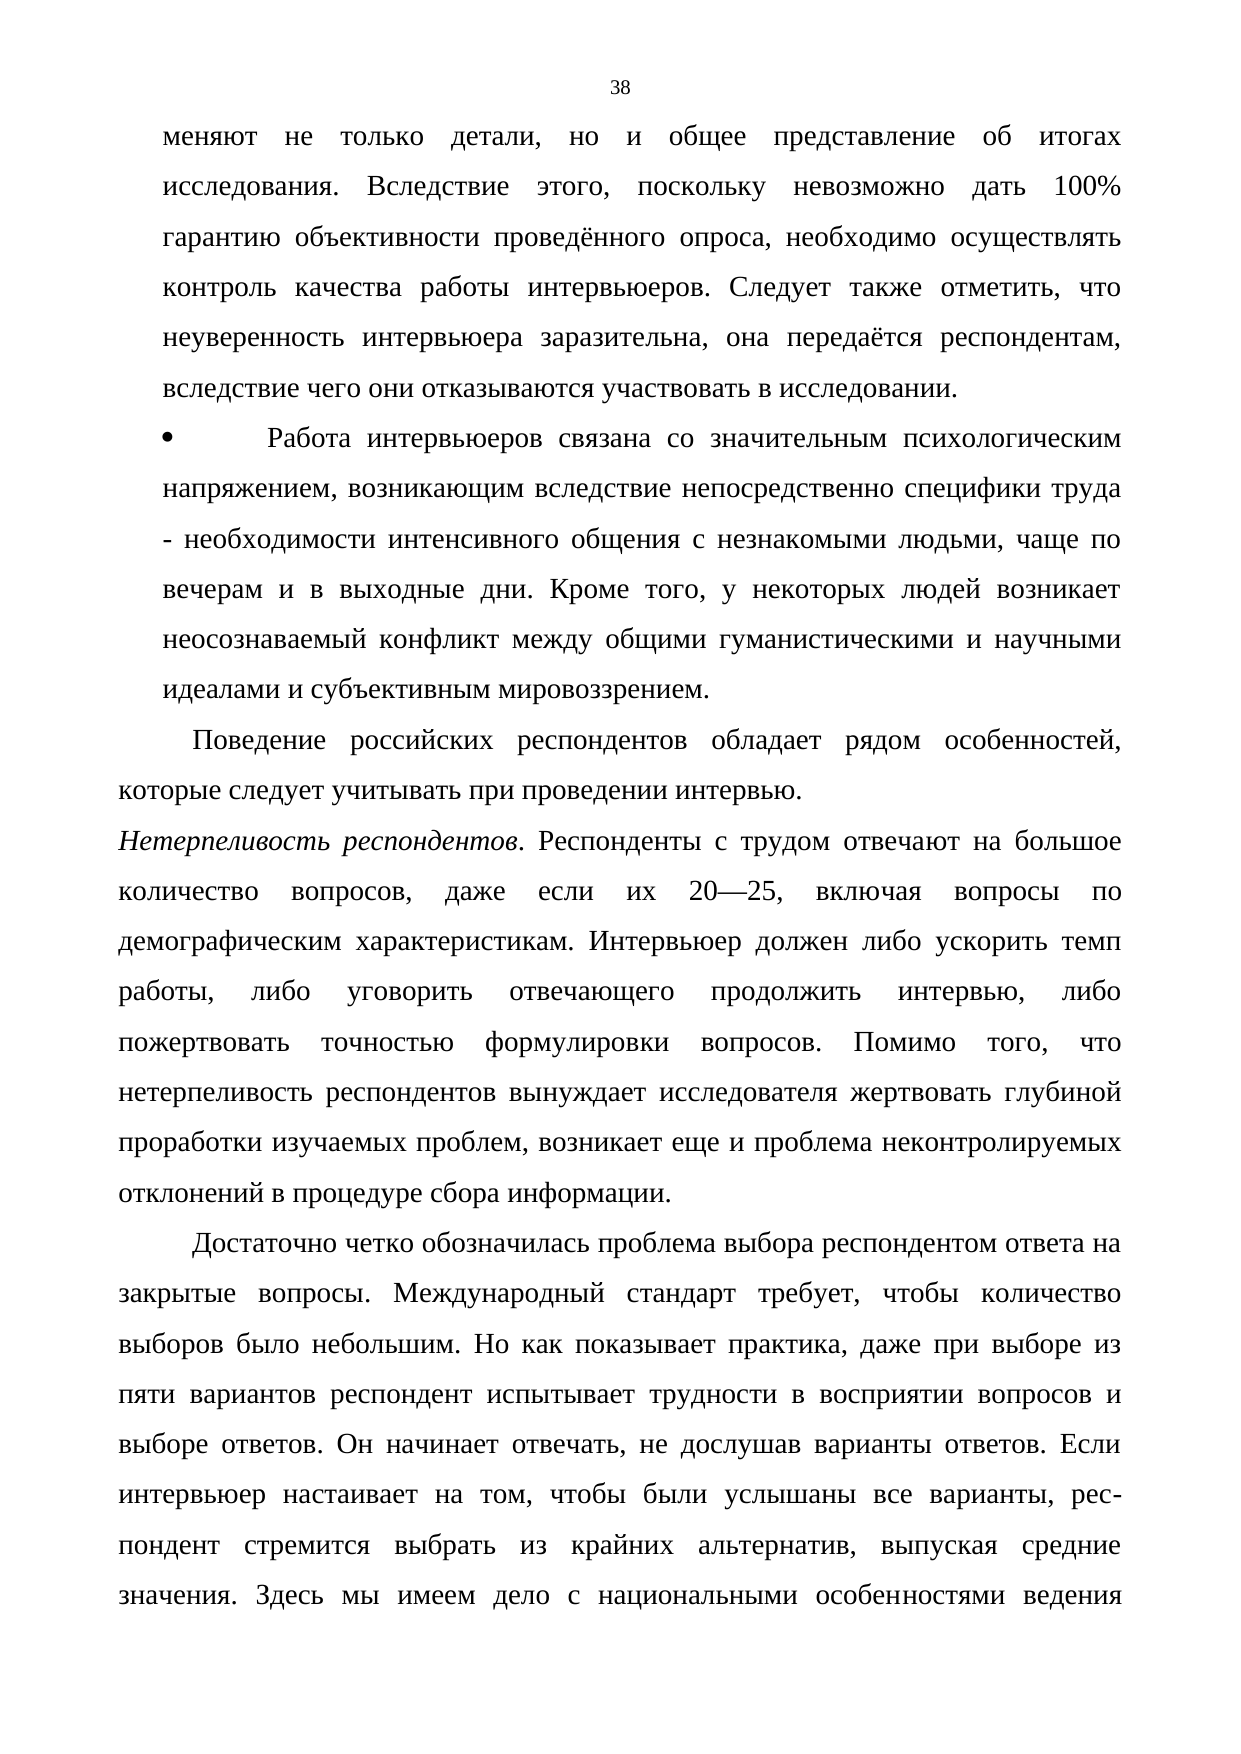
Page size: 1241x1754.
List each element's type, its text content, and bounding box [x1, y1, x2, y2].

text Поведение российских респондентов обладает рядом особенностей, которые следует учитывать при проведении интервью. [118, 722, 1122, 806]
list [162, 118, 1122, 403]
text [118, 1225, 1122, 1611]
text Нетерпеливость респондентов. Респонденты с трудом отвечают на большое количество вопросов, даже если их 20—25, включая вопросы по демографическим характеристикам. Интервьюер должен либо ускорить темп работы, либо уговорить отвечающего продолжить интервью, либо пожертвовать точностью формулировки вопросов. Помимо того, что нетерпеливость респондентов вынуждает исследователя жертвовать глубиной проработки изучаемых проблем, возникает еще и проблема неконтролируемых отклонений в процедуре сбора информации. [118, 823, 1122, 1208]
list Работа интервьюеров связана со значительным психологическим напряжением, возникающим вследствие непосредственно специфики труда - необходимости интенсивного общения с незнакомыми людьми, чаще по вечерам и в выходные дни. Кроме того, у некоторых людей возникает неосознаваемый конфликт между общими гуманистическими и научными идеалами и субъективным мировоззрением. [162, 420, 1122, 705]
